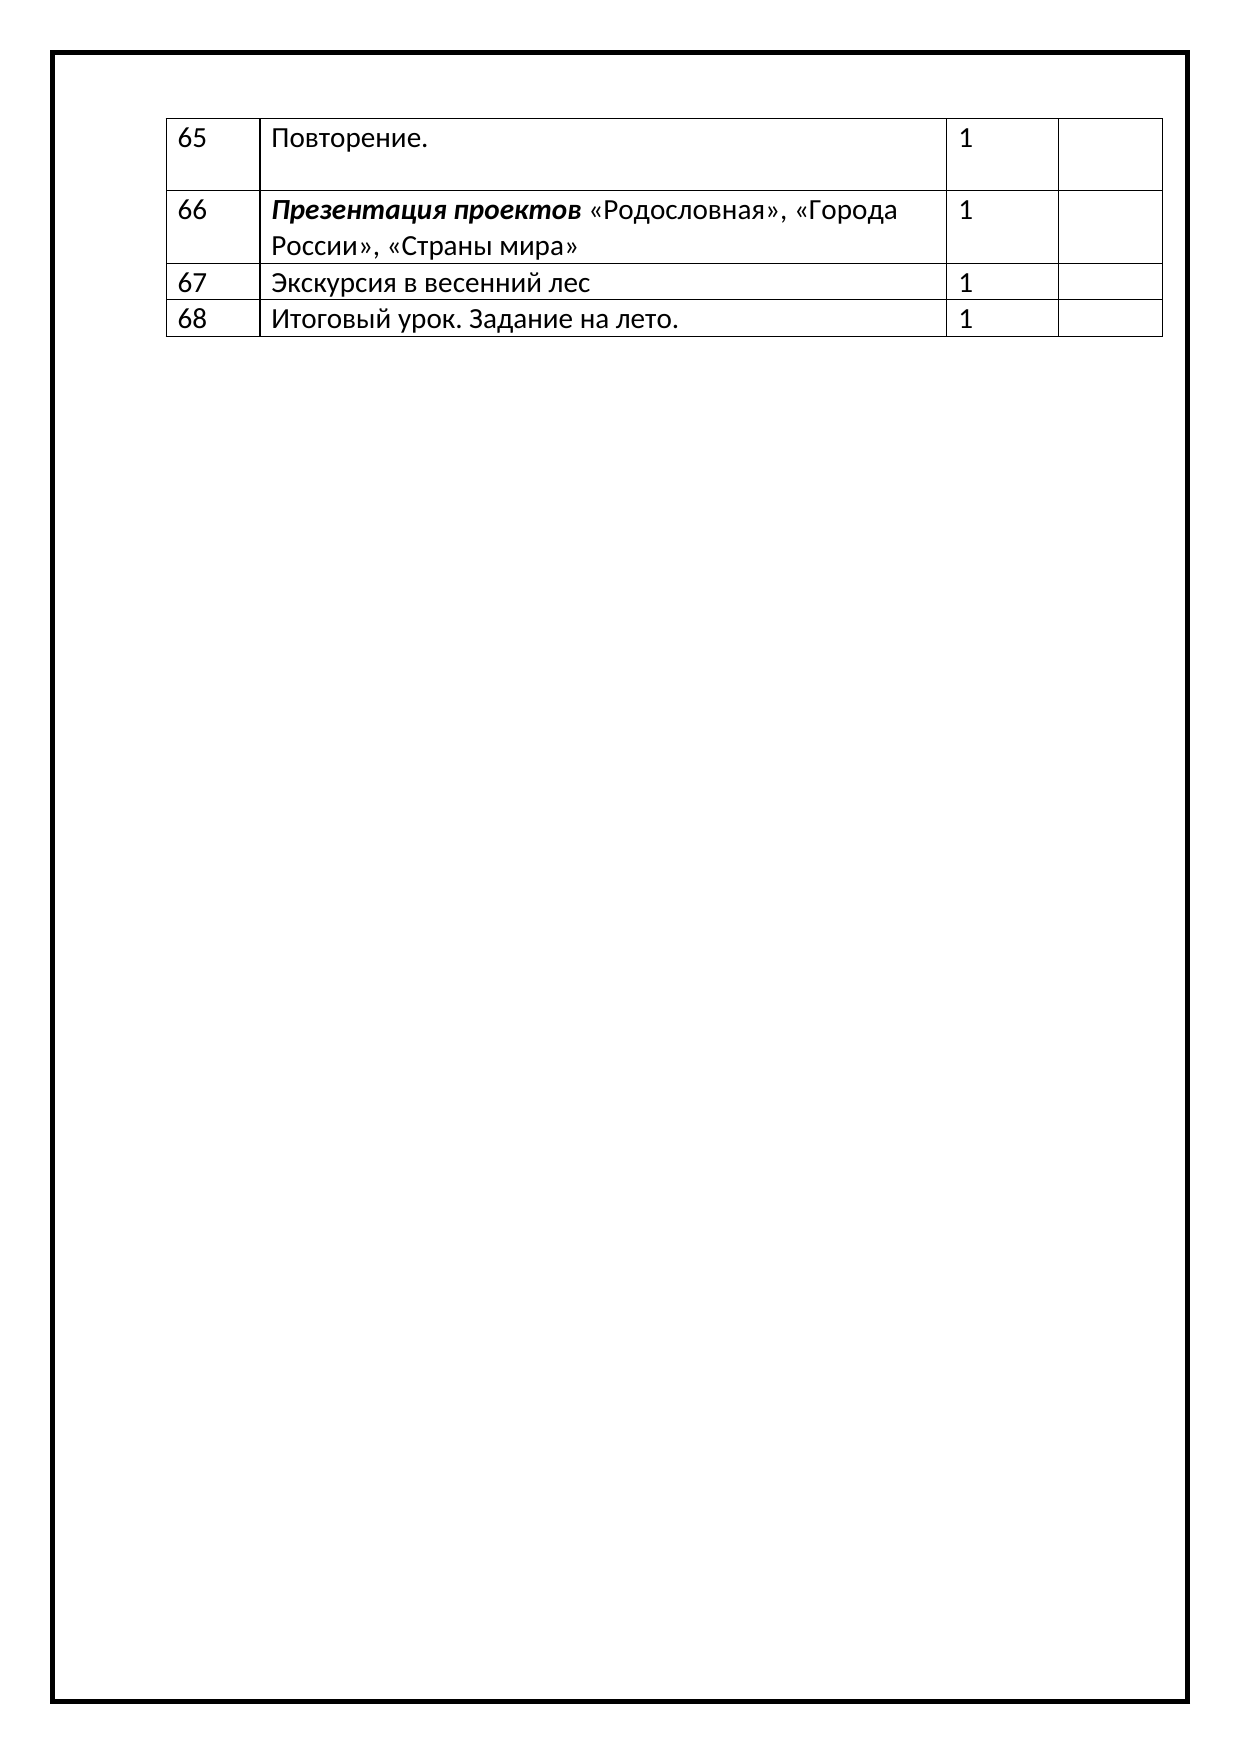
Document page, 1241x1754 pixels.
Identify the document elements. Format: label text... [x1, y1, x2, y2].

table_cell 1 [947, 300, 1058, 336]
table_cell [1059, 300, 1162, 336]
table_cell 1 [947, 119, 1058, 190]
table_cell [1059, 264, 1162, 299]
table_cell Итоговый урок. Задание на лето. [261, 300, 946, 336]
table_cell [1059, 191, 1162, 263]
table_cell 67 [167, 264, 259, 299]
table_cell 68 [167, 300, 259, 336]
table_cell Экскурсия в весенний лес [261, 264, 946, 299]
table_cell 66 [167, 191, 259, 263]
table_cell 1 [947, 264, 1058, 299]
table_cell 1 [947, 191, 1058, 263]
table_cell [1059, 119, 1162, 190]
table_cell Презентация проектов «Родословная», «Города России», «Страны мира» [261, 191, 946, 263]
table_cell Повторение. [261, 119, 946, 190]
table_cell 65 [167, 119, 259, 190]
